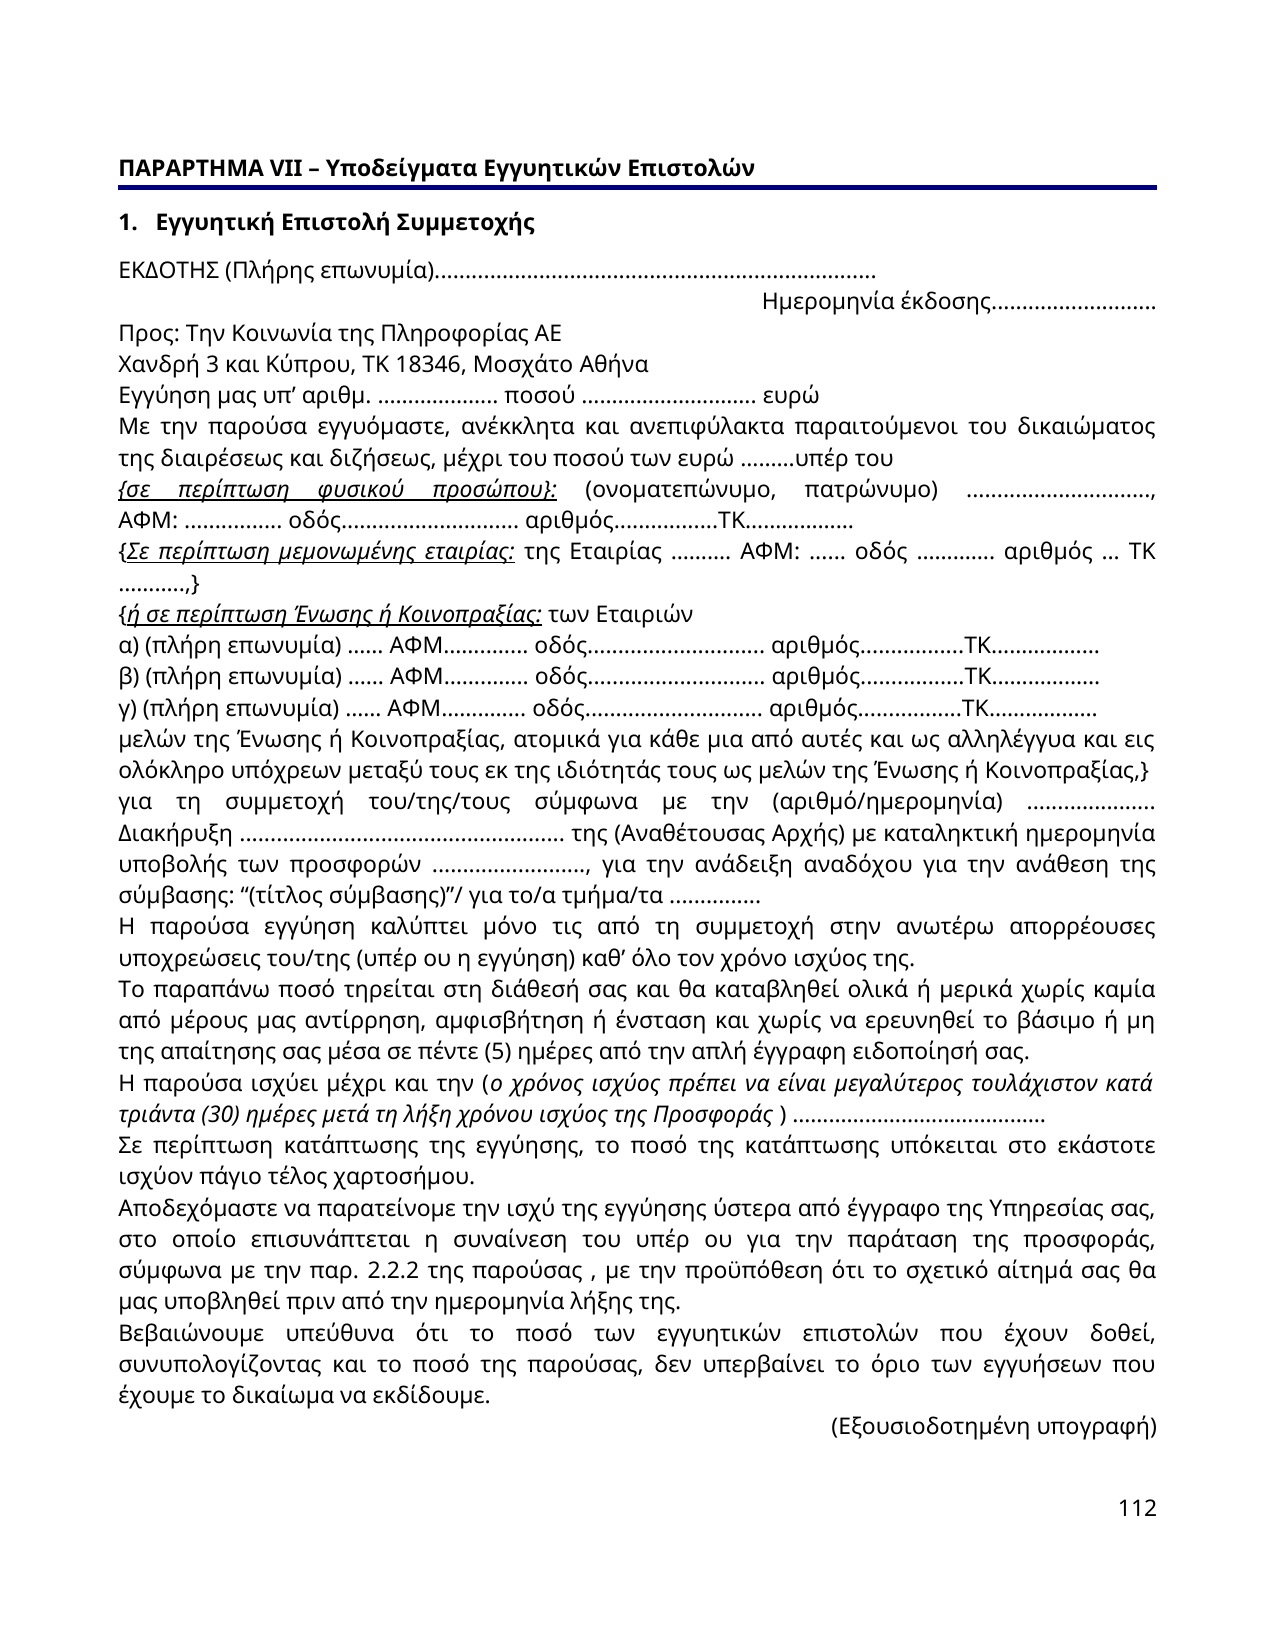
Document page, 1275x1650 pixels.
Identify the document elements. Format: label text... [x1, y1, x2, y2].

text β) (πλήρη επωνυμία) …… ΑΦΜ…….….... οδός............................. αριθμός.................ΤΚ……………… [118, 660, 1157, 692]
text Η παρούσα εγγύηση καλύπτει μόνο τις από τη συμμετοχή στην ανωτέρω απορρέουσες υποχρεώσεις του/της (υπέρ ου η εγγύηση) καθ’ όλο τον χρόνο ισχύος της. [118, 910, 1157, 973]
text Αποδεχόμαστε να παρατείνομε την ισχύ της εγγύησης ύστερα από έγγραφο της Υπηρεσίας σας, στο οποίο επισυνάπτεται η συναίνεση του υπέρ ου για την παράταση της προσφοράς, σύμφωνα με την παρ. 2.2.2 της παρούσας , με την προϋπόθεση ότι το σχετικό αίτημά σας θα μας υποβληθεί πριν από την ημερομηνία λήξης της. [118, 1192, 1157, 1317]
subtitle Εγγυητική Επιστολή Συμμετοχής [118, 206, 1157, 237]
text μελών της Ένωσης ή Κοινοπραξίας, ατομικά για κάθε μια από αυτές και ως αλληλέγγυα και εις ολόκληρο υπόχρεων μεταξύ τους εκ της ιδιότητάς τους ως μελών της Ένωσης ή Κοινοπραξίας,} [118, 723, 1157, 785]
text Χανδρή 3 και Κύπρου, ΤΚ 18346, Μοσχάτο Αθήνα [118, 348, 1157, 379]
text ΕΚΔΟΤΗΣ (Πλήρης επωνυμία)........................................................................ [118, 254, 1157, 285]
text Εγγύηση μας υπ’ αριθμ. ……………….. ποσού ………………….……. ευρώ [118, 379, 1157, 410]
text Η παρούσα ισχύει μέχρι και την (ο χρόνος ισχύος πρέπει να είναι μεγαλύτερος τουλάχιστον κατά τριάντα (30) ημέρες μετά τη λήξη χρόνου ισχύος της Προσφοράς ) …………………………………… [118, 1067, 1157, 1129]
text για τη συμμετοχή του/της/τους σύμφωνα με την (αριθμό/ημερομηνία) ..................... Διακήρυξη ..................................................... της (Αναθέτουσας Αρχής) με καταληκτική ημερομηνία υποβολής των προσφορών ........................., για την ανάδειξη αναδόχου για την ανάθεση της σύμβασης: “(τίτλος σύμβασης)”/ για το/α τμήμα/τα ............... [118, 785, 1157, 910]
text Προς: Την Κοινωνία της Πληροφορίας ΑΕ [118, 317, 1157, 348]
text Με την παρούσα εγγυόμαστε, ανέκκλητα και ανεπιφύλακτα παραιτούμενοι του δικαιώματος της διαιρέσεως και διζήσεως, μέχρι του ποσού των ευρώ ………υπέρ του [118, 410, 1157, 473]
text ΠΑΡΑΡΤΗΜΑ VII – Υποδείγματα Εγγυητικών Επιστολών [118, 151, 1157, 185]
text Βεβαιώνουμε υπεύθυνα ότι το ποσό των εγγυητικών επιστολών που έχουν δοθεί, συνυπολογίζοντας και το ποσό της παρούσας, δεν υπερβαίνει το όριο των εγγυήσεων που έχουμε το δικαίωμα να εκδίδουμε. [118, 1317, 1157, 1410]
text {σε περίπτωση φυσικού προσώπου}: (ονοματεπώνυμο, πατρώνυμο) .............................., ΑΦΜ: ................ οδός............................. αριθμός.................ΤΚ……………… [118, 473, 1157, 535]
text {Σε περίπτωση μεμονωμένης εταιρίας: της Εταιρίας ………. ΑΦΜ: ...... οδός …………. αριθμός … ΤΚ ………..,} [118, 535, 1157, 598]
text Σε περίπτωση κατάπτωσης της εγγύησης, το ποσό της κατάπτωσης υπόκειται στο εκάστοτε ισχύον πάγιο τέλος χαρτοσήμου. [118, 1129, 1157, 1192]
text (Εξουσιοδοτημένη υπογραφή) [118, 1410, 1157, 1442]
text α) (πλήρη επωνυμία) …… ΑΦΜ…….….... οδός............................. αριθμός.................ΤΚ……………… [118, 629, 1157, 660]
text {ή σε περίπτωση Ένωσης ή Κοινοπραξίας: των Εταιριών [118, 598, 1157, 629]
text Το παραπάνω ποσό τηρείται στη διάθεσή σας και θα καταβληθεί ολικά ή μερικά χωρίς καμία από μέρους μας αντίρρηση, αμφισβήτηση ή ένσταση και χωρίς να ερευνηθεί το βάσιμο ή μη της απαίτησης σας μέσα σε πέντε (5) ημέρες από την απλή έγγραφη ειδοποίησή σας. [118, 973, 1157, 1067]
text γ) (πλήρη επωνυμία) …… ΑΦΜ…….….... οδός............................. αριθμός.................ΤΚ……………… [118, 692, 1157, 723]
text Ημερομηνία έκδοσης........................... [118, 285, 1157, 317]
